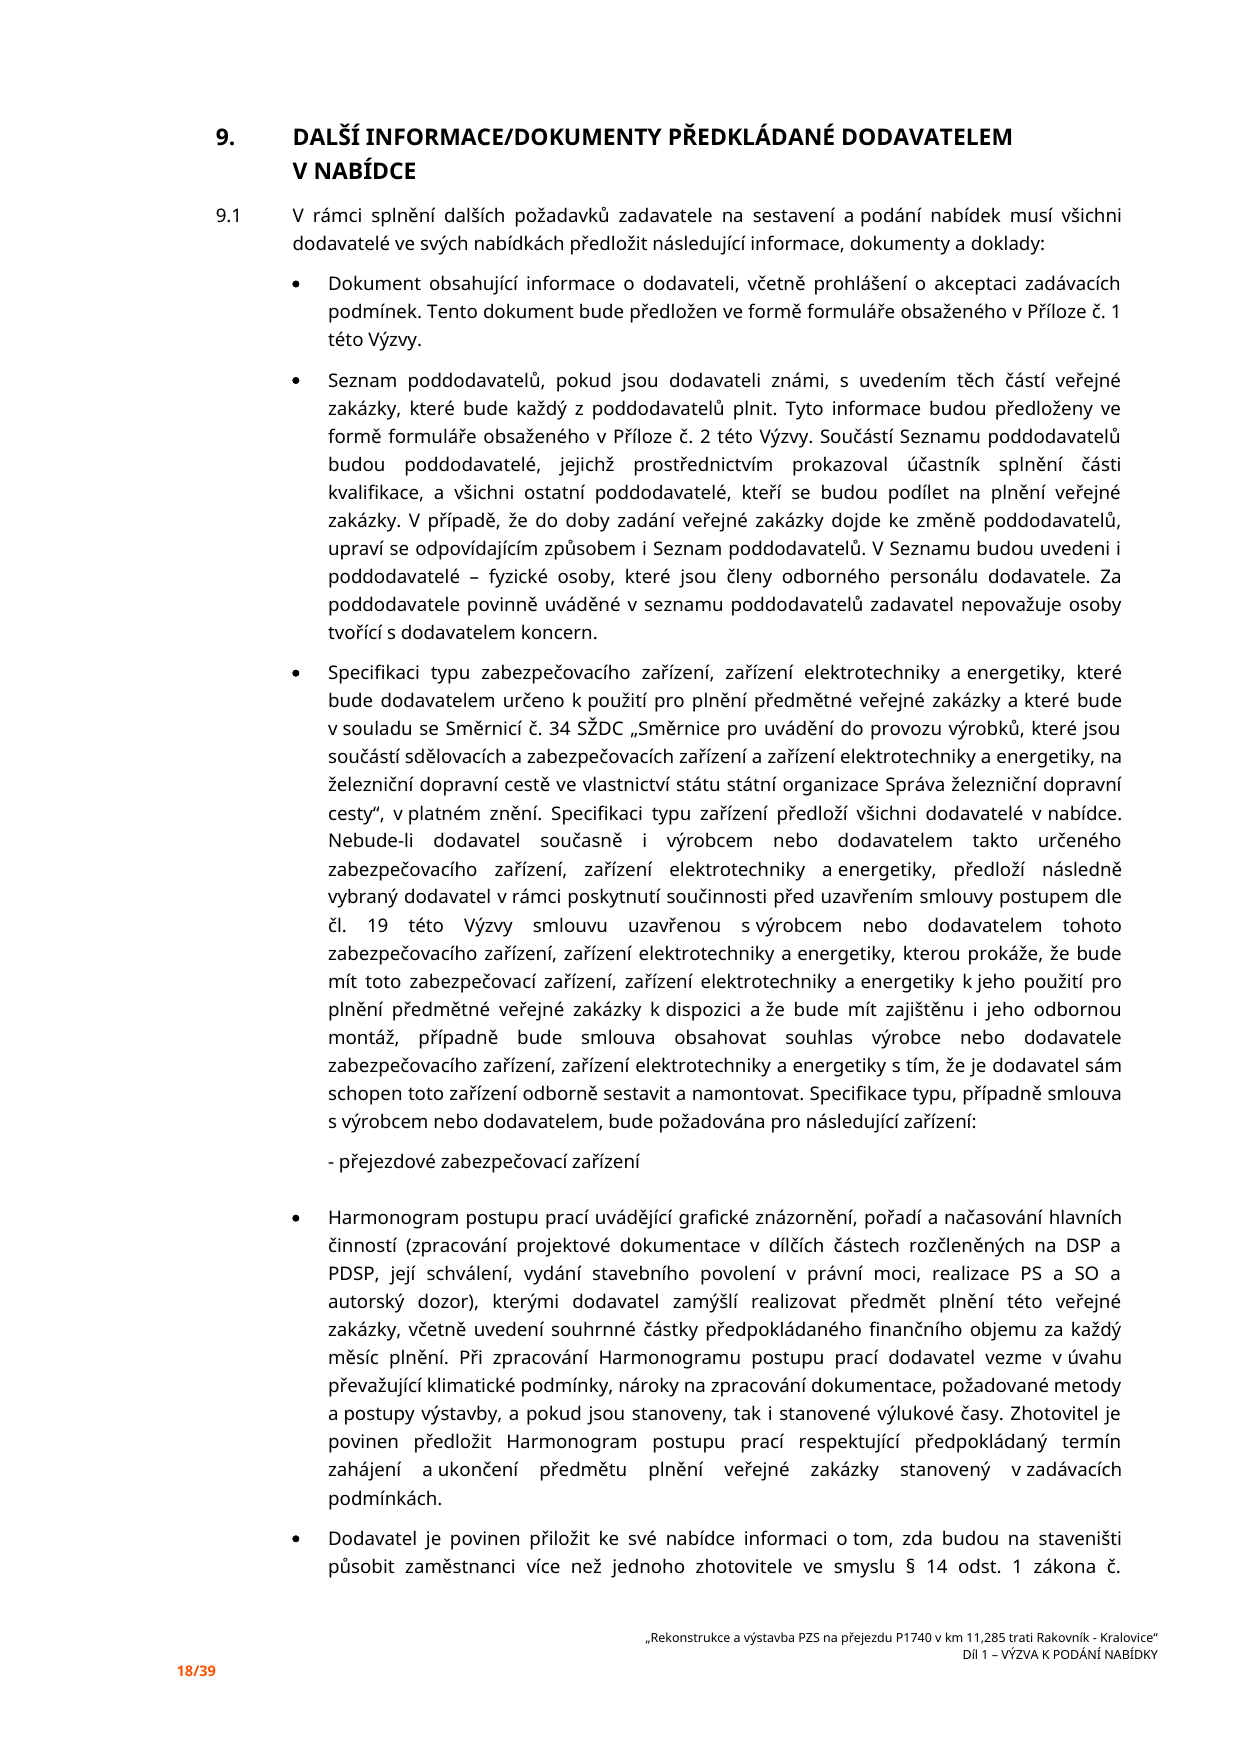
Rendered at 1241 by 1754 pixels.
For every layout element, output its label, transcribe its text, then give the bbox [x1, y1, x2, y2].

text Dokument obsahující informace o dodavateli, včetně prohlášení o akceptaci zadávacích podmínek. Tento dokument bude předložen ve formě formuláře obsaženého v Příloze č. 1 této Výzvy. [292, 270, 1122, 352]
list - přejezdové zabezpečovací zařízení [328, 1148, 1122, 1174]
text Specifikaci typu zabezpečovacího zařízení, zařízení elektrotechniky a energetiky, které bude dodavatelem určeno k použití pro plnění předmětné veřejné zakázky a které bude v souladu se Směrnicí č. 34 SŽDC „Směrnice pro uvádění do provozu výrobků, které jsou součástí sdělovacích a zabezpečovacích zařízení a zařízení elektrotechniky a energetiky, na železniční dopravní cestě ve vlastnictví státu státní organizace Správa železniční dopravní cesty“, v platném znění. Specifikaci typu zařízení předloží všichni dodavatelé v nabídce. Nebude-li dodavatel současně i výrobcem nebo dodavatelem takto určeného zabezpečovacího zařízení, zařízení elektrotechniky a energetiky, předloží následně vybraný dodavatel v rámci poskytnutí součinnosti před uzavřením smlouvy postupem dle čl. 19 této Výzvy smlouvu uzavřenou s výrobcem nebo dodavatelem tohoto zabezpečovacího zařízení, zařízení elektrotechniky a energetiky, kterou prokáže, že bude mít toto zabezpečovací zařízení, zařízení elektrotechniky a energetiky k jeho použití pro plnění předmětné veřejné zakázky k dispozici a že bude mít zajištěnu i jeho odbornou montáž, případně bude smlouva obsahovat souhlas výrobce nebo dodavatele zabezpečovacího zařízení, zařízení elektrotechniky a energetiky s tím, že je dodavatel sám schopen toto zařízení odborně sestavit a namontovat. Specifikace typu, případně smlouva s výrobcem nebo dodavatelem, bude požadována pro následující zařízení: [292, 660, 1122, 1133]
text DALŠÍ INFORMACE/DOKUMENTY PŘEDKLÁDANÉ DODAVATELEM V NABÍDCE [216, 121, 1122, 186]
text Seznam poddodavatelů, pokud jsou dodavateli známi, s uvedením těch částí veřejné zakázky, které bude každý z poddodavatelů plnit. Tyto informace budou předloženy ve formě formuláře obsaženého v Příloze č. 2 této Výzvy. Součástí Seznamu poddodavatelů budou poddodavatelé, jejichž prostřednictvím prokazoval účastník splnění části kvalifikace, a všichni ostatní poddodavatelé, kteří se budou podílet na plnění veřejné zakázky. V případě, že do doby zadání veřejné zakázky dojde ke změně poddodavatelů, upraví se odpovídajícím způsobem i Seznam poddodavatelů. V Seznamu budou uvedeni i poddodavatelé – fyzické osoby, které jsou členy odborného personálu dodavatele. Za poddodavatele povinně uváděné v seznamu poddodavatelů zadavatel nepovažuje osoby tvořící s dodavatelem koncern. [292, 367, 1122, 645]
text Harmonogram postupu prací uvádějící grafické znázornění, pořadí a načasování hlavních činností (zpracování projektové dokumentace v dílčích částech rozčleněných na DSP a PDSP, její schválení, vydání stavebního povolení v právní moci, realizace PS a SO a autorský dozor), kterými dodavatel zamýšlí realizovat předmět plnění této veřejné zakázky, včetně uvedení souhrnné částky předpokládaného finančního objemu za každý měsíc plnění. Při zpracování Harmonogramu postupu prací dodavatel vezme v úvahu převažující klimatické podmínky, nároky na zpracování dokumentace, požadované metody a postupy výstavby, a pokud jsou stanoveny, tak i stanovené výlukové časy. Zhotovitel je povinen předložit Harmonogram postupu prací respektující předpokládaný termín zahájení a ukončení předmětu plnění veřejné zakázky stanovený v zadávacích podmínkách. [292, 1204, 1122, 1510]
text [292, 1525, 1122, 1579]
text V rámci splnění dalších požadavků zadavatele na sestavení a podání nabídek musí všichni dodavatelé ve svých nabídkách předložit následující informace, dokumenty a doklady: [216, 202, 1122, 255]
